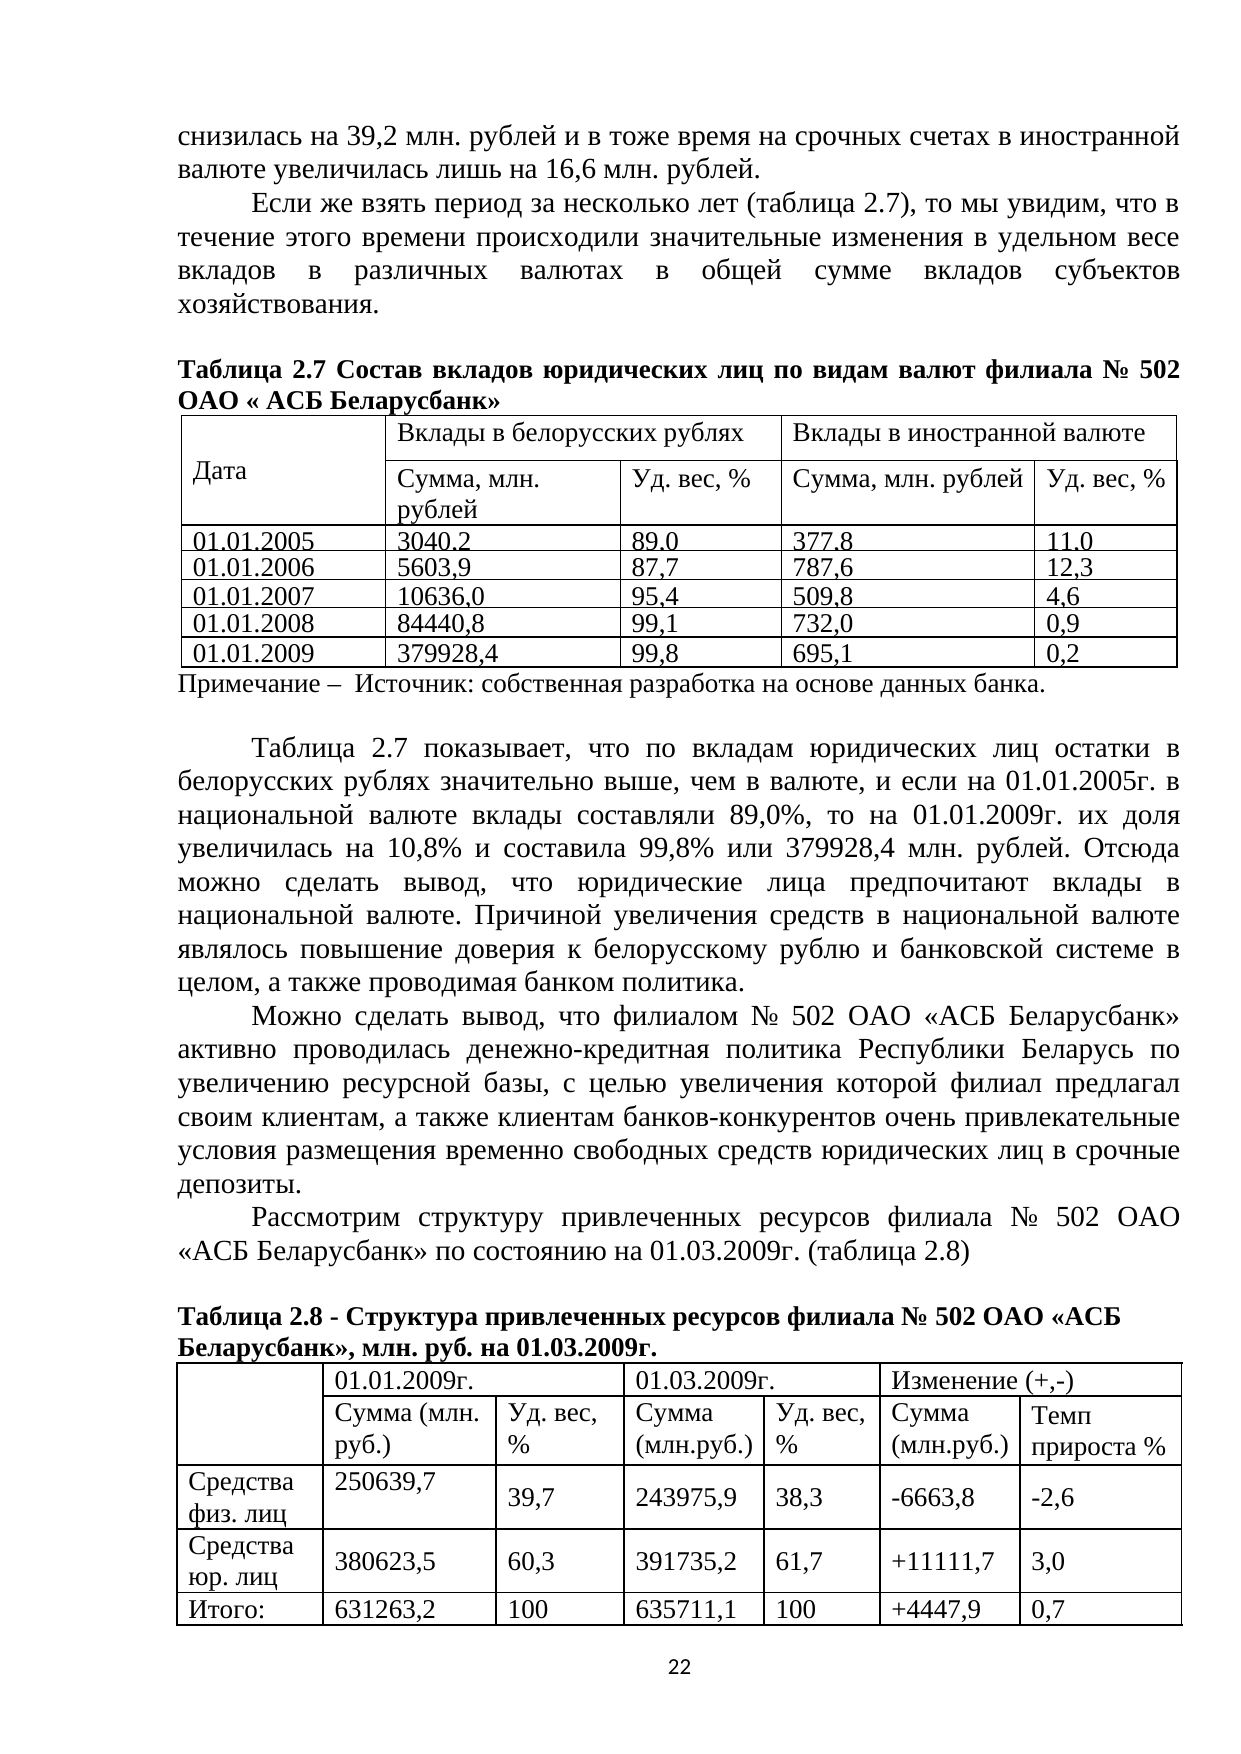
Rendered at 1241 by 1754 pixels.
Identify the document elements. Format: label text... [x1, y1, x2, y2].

table_cell +11111,7 [881, 1530, 1019, 1592]
table_cell Сумма, млн. рублей [782, 461, 1034, 524]
table_cell Сумма (млн.руб.) [625, 1397, 763, 1464]
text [177, 118, 1181, 185]
table_cell 99,1 [621, 608, 781, 636]
table_cell 01.01.2008 [182, 608, 385, 636]
table_cell Уд. вес, % [621, 461, 781, 524]
table_cell Сумма (млн.руб.) [881, 1397, 1019, 1464]
table_cell 391735,2 [625, 1530, 763, 1592]
table_cell -6663,8 [881, 1466, 1019, 1528]
table_cell 89,0 [621, 526, 781, 550]
table_cell 379928,4 [386, 638, 620, 666]
table_cell 4,6 [1035, 580, 1176, 607]
table_cell 12,3 [1035, 551, 1176, 579]
text Таблица 2.7 показывает, что по вкладам юридических лиц остатки в белорусских рублях значительно выше, чем в валюте, и если на 01.01.2005г. в национальной валюте вклады составляли 89,0%, то на 01.01.2009г. их доля увеличилась на 10,8% и составила 99,8% или 379928,4 млн. рублей. Отсюда можно сделать вывод, что юридические лица предпочитают вклады в национальной валюте. Причиной увеличения средств в национальной валюте являлось повышение доверия к белорусскому рублю и банковской системе в целом, а также проводимая банком политика. [177, 730, 1181, 998]
table_cell 99,8 [621, 638, 781, 666]
table_cell Темп прироста % [1021, 1397, 1181, 1464]
table_cell 787,6 [782, 551, 1034, 579]
table_cell 01.01.2009 [182, 638, 385, 666]
table_cell 01.01.2007 [182, 580, 385, 607]
table_cell 10636,0 [386, 580, 620, 607]
table_cell 60,3 [497, 1530, 623, 1592]
table_cell 95,4 [621, 580, 781, 607]
table_header Вклады в белорусских рублях [386, 416, 781, 460]
text Таблица 2.7 Состав вкладов юридических лиц по видам валют филиала № 502 ОАО « АСБ Беларусбанк» [177, 353, 1181, 415]
table_cell 39,7 [497, 1466, 623, 1528]
text Таблица 2.8 - Структура привлеченных ресурсов филиала № 502 ОАО «АСБ Беларусбанк», млн. руб. на 01.03.2009г. [177, 1300, 1181, 1362]
table_cell 509,8 [782, 580, 1034, 607]
table_cell 01.01.2006 [182, 551, 385, 579]
table_cell 377,8 [782, 526, 1034, 550]
table_cell 3040,2 [386, 526, 620, 550]
text Можно сделать вывод, что филиалом № 502 ОАО «АСБ Беларусбанк» активно проводилась денежно-кредитная политика Республики Беларусь по увеличению ресурсной базы, с целью увеличения которой филиал предлагал своим клиентам, а также клиентам банков-конкурентов очень привлекательные условия размещения временно свободных средств юридических лиц в срочные депозиты. [177, 998, 1181, 1199]
table_cell 87,7 [621, 551, 781, 579]
table_cell Уд. вес, % [1035, 461, 1176, 524]
table_cell 695,1 [782, 638, 1034, 666]
text Рассмотрим структуру привлеченных ресурсов филиала № 502 ОАО «АСБ Беларусбанк» по состоянию на 01.03.2009г. (таблица 2.8) [177, 1199, 1181, 1266]
table_cell 243975,9 [625, 1466, 763, 1528]
table_cell Уд. вес, % [497, 1397, 623, 1464]
table_cell 732,0 [782, 608, 1034, 636]
table_cell 11,0 [1035, 526, 1176, 550]
text Примечание – Источник: собственная разработка на основе данных банка. [177, 667, 1181, 699]
table_cell 61,7 [765, 1530, 879, 1592]
table_cell 01.01.2005 [182, 526, 385, 550]
table_header [178, 1364, 322, 1464]
table_cell -2,6 [1021, 1466, 1181, 1528]
table_header Дата [182, 416, 385, 524]
table_cell 0,9 [1035, 608, 1176, 636]
table_header Вклады в иностранной валюте [782, 416, 1176, 460]
table_cell 3,0 [1021, 1530, 1181, 1592]
table_cell 38,3 [765, 1466, 879, 1528]
table_cell 0,2 [1035, 638, 1176, 666]
table_cell Уд. вес, % [765, 1397, 879, 1464]
table_cell Сумма (млн. руб.) [324, 1397, 495, 1464]
table_cell 380623,5 [324, 1530, 495, 1592]
text Если же взять период за несколько лет (таблица 2.7), то мы увидим, что в течение этого времени происходили значительные изменения в удельном весе вкладов в различных валютах в общей сумме вкладов субъектов хозяйствования. [177, 185, 1181, 319]
table_cell 5603,9 [386, 551, 620, 579]
table_cell 84440,8 [386, 608, 620, 636]
table_cell Сумма, млн. рублей [386, 461, 620, 524]
